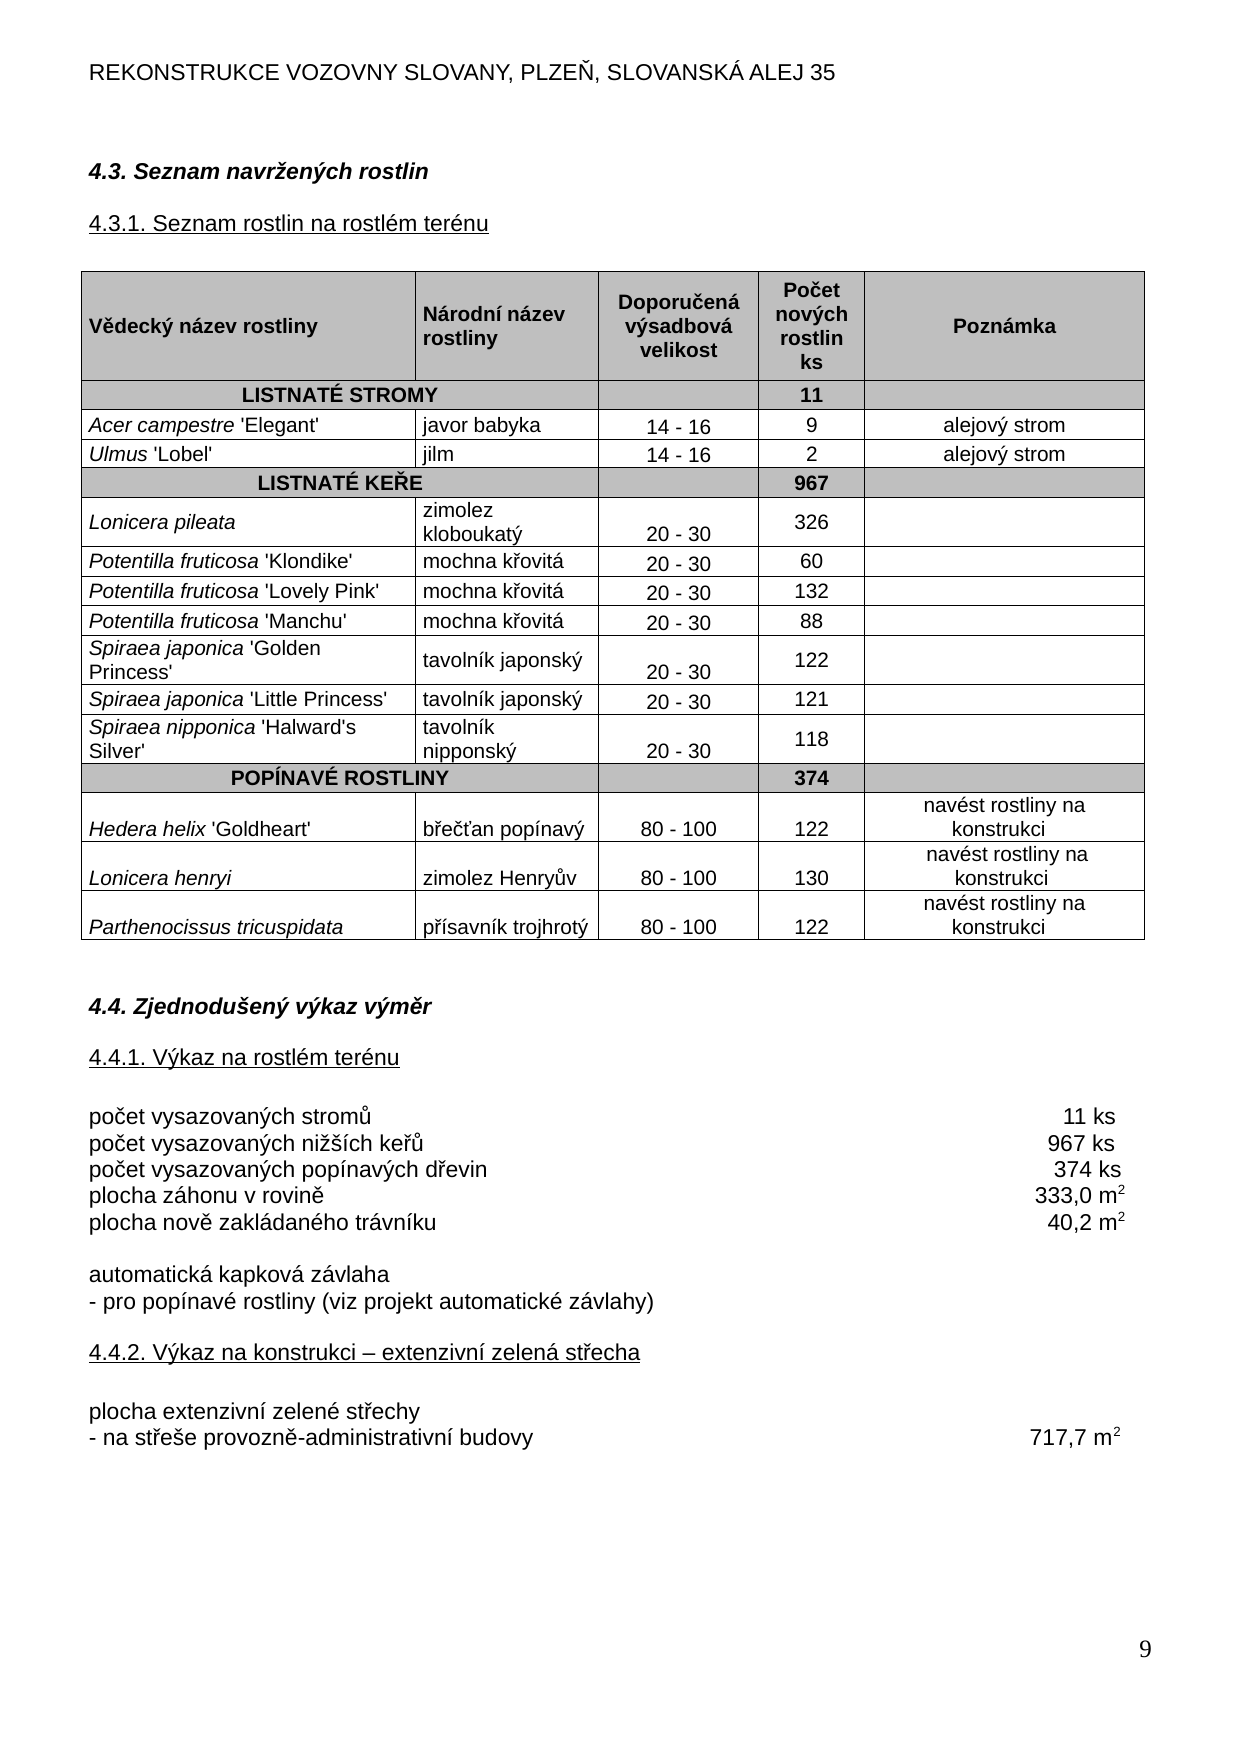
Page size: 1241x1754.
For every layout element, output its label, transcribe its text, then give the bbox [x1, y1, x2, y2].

table_cell mochna křovitá [416, 606, 598, 635]
table_cell Spiraea nipponica 'Halward's Silver' [82, 715, 415, 762]
table_cell 20 - 30 [599, 715, 758, 762]
table_cell Hedera helix 'Goldheart' [82, 793, 415, 841]
table_cell 122 [759, 891, 864, 939]
text plocha záhonu v rovině 333,0 m2 [89, 1182, 1152, 1208]
table_cell [865, 764, 1144, 792]
table_cell 121 [759, 685, 864, 713]
table_cell přísavník trojhrotý [416, 891, 598, 939]
table_cell Parthenocissus tricuspidata [82, 891, 415, 939]
table_cell 20 - 30 [599, 498, 758, 546]
table_cell alejový strom [865, 410, 1144, 439]
table_cell [865, 381, 1144, 409]
table_header Poznámka [865, 272, 1144, 380]
table_cell tavolník nipponský [416, 715, 598, 762]
table_cell [865, 606, 1144, 635]
table_cell [865, 468, 1144, 497]
text - na střeše provozně-administrativní budovy 717,7 m2 [89, 1424, 1152, 1451]
table_cell 20 - 30 [599, 606, 758, 635]
table_cell [865, 577, 1144, 605]
text plocha extenzivní zelené střechy [89, 1398, 1152, 1424]
table_cell 118 [759, 715, 864, 762]
table_cell 967 [759, 468, 864, 497]
table_cell 14 - 16 [599, 410, 758, 439]
table_cell [865, 498, 1144, 546]
table_cell 326 [759, 498, 864, 546]
table_cell 14 - 16 [599, 440, 758, 467]
table_cell mochna křovitá [416, 577, 598, 605]
table_cell Spiraea japonica 'Golden Princess' [82, 636, 415, 684]
subtitle 4.3. Seznam navržených rostlin [89, 158, 1152, 185]
table_cell 80 - 100 [599, 793, 758, 841]
table_cell 122 [759, 636, 864, 684]
table_cell navést rostliny na konstrukci [865, 793, 1144, 841]
table_cell 132 [759, 577, 864, 605]
table_cell LISTNATÉ STROMY [82, 381, 598, 409]
table_cell Potentilla fruticosa 'Lovely Pink' [82, 577, 415, 605]
subtitle 4.4.1. Výkaz na rostlém terénu [89, 1044, 1152, 1071]
text počet vysazovaných nižších keřů 967 ks [89, 1129, 1152, 1156]
table_cell zimolez Henryův [416, 842, 598, 890]
table_cell 9 [759, 410, 864, 439]
table_cell Lonicera henryi [82, 842, 415, 890]
table_cell 122 [759, 793, 864, 841]
table_cell Acer campestre 'Elegant' [82, 410, 415, 439]
table_cell 11 [759, 381, 864, 409]
text počet vysazovaných popínavých dřevin 374 ks [89, 1156, 1152, 1182]
table_cell LISTNATÉ KEŘE [82, 468, 598, 497]
table_cell Spiraea japonica 'Little Princess' [82, 685, 415, 713]
table_cell POPÍNAVÉ ROSTLINY [82, 764, 598, 792]
table_cell [865, 547, 1144, 576]
subtitle 4.3.1. Seznam rostlin na rostlém terénu [89, 210, 1152, 236]
table_header Doporučená výsadbová velikost [599, 272, 758, 380]
table_cell alejový strom [865, 440, 1144, 467]
table_cell 20 - 30 [599, 685, 758, 713]
table_cell [865, 715, 1144, 762]
table_cell 20 - 30 [599, 636, 758, 684]
table_cell 60 [759, 547, 864, 576]
table_cell mochna křovitá [416, 547, 598, 576]
table_cell 88 [759, 606, 864, 635]
table_cell Lonicera pileata [82, 498, 415, 546]
table_cell Potentilla fruticosa 'Manchu' [82, 606, 415, 635]
table_cell jilm [416, 440, 598, 467]
table_cell 20 - 30 [599, 547, 758, 576]
table_cell 80 - 100 [599, 842, 758, 890]
table_cell [599, 381, 758, 409]
table_cell 374 [759, 764, 864, 792]
text plocha nově zakládaného trávníku 40,2 m2 [89, 1208, 1152, 1235]
table_cell 20 - 30 [599, 577, 758, 605]
table_header Národní název rostliny [416, 272, 598, 380]
table_cell [599, 764, 758, 792]
table_cell břečťan popínavý [416, 793, 598, 841]
table_cell navést rostliny na konstrukci [865, 891, 1144, 939]
text - pro popínavé rostliny (viz projekt automatické závlahy) [89, 1288, 1152, 1314]
subtitle 4.4. Zjednodušený výkaz výměr [89, 993, 1152, 1019]
table_cell tavolník japonský [416, 636, 598, 684]
table_cell zimolez kloboukatý [416, 498, 598, 546]
table_cell [865, 685, 1144, 713]
table_cell javor babyka [416, 410, 598, 439]
table_cell Ulmus 'Lobel' [82, 440, 415, 467]
subtitle 4.4.2. Výkaz na konstrukci – extenzivní zelená střecha [89, 1339, 1152, 1365]
table_cell 80 - 100 [599, 891, 758, 939]
table_cell [865, 636, 1144, 684]
table_cell [599, 468, 758, 497]
table_header Počet nových rostlin ks [759, 272, 864, 380]
table_cell navést rostliny na konstrukci [865, 842, 1144, 890]
table_cell tavolník japonský [416, 685, 598, 713]
table_header Vědecký název rostliny [82, 272, 415, 380]
text automatická kapková závlaha [89, 1261, 1152, 1288]
table_cell 130 [759, 842, 864, 890]
table_cell 2 [759, 440, 864, 467]
table_cell Potentilla fruticosa 'Klondike' [82, 547, 415, 576]
text počet vysazovaných stromů 11 ks [89, 1103, 1152, 1129]
